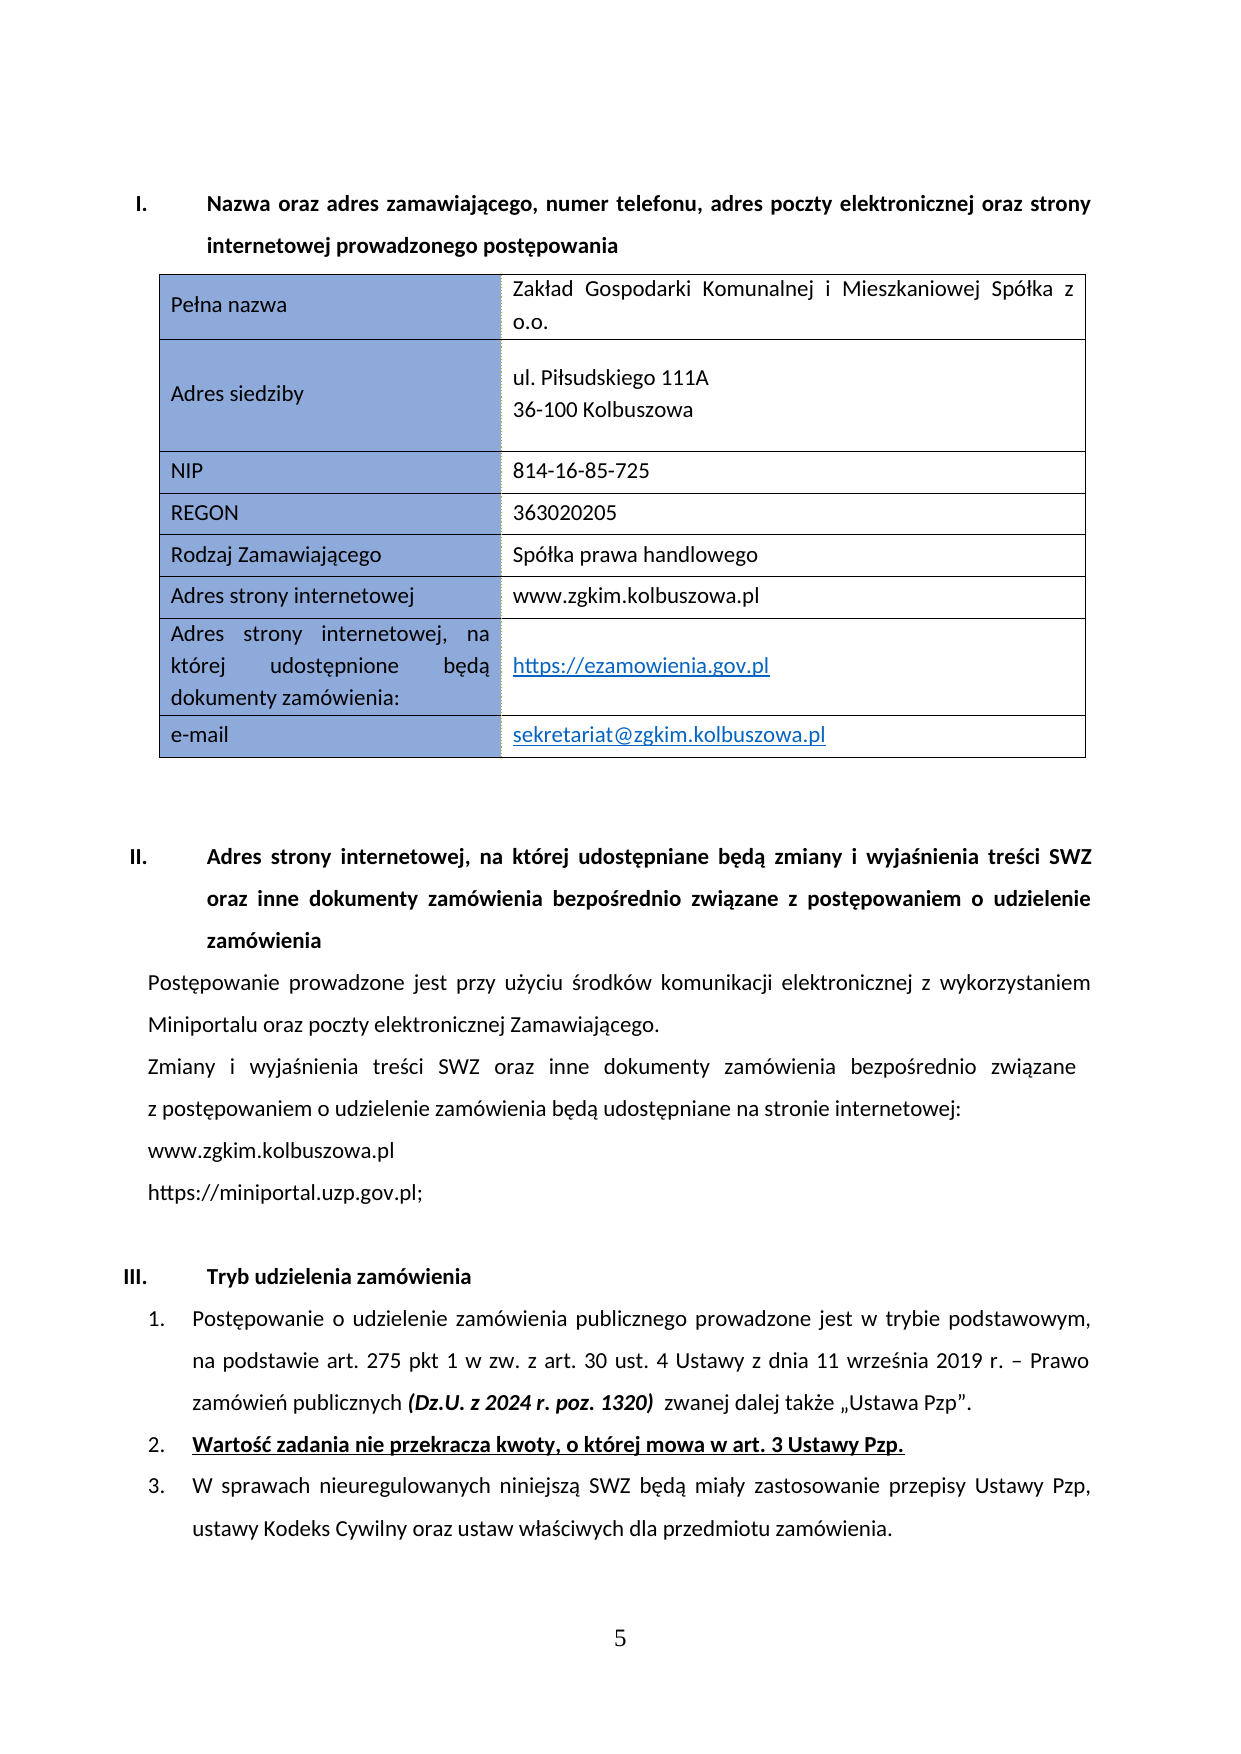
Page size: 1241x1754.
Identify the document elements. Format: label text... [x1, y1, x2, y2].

list Wartość zadania nie przekracza kwoty, o której mowa w art. 3 Ustawy Pzp. [148, 1430, 1093, 1458]
subtitle Tryb udzielenia zamówienia [148, 1262, 1093, 1290]
table_header Zakład Gospodarki Komunalnej i Mieszkaniowej Spółka z o.o. [501, 275, 1085, 339]
table_cell 814-16-85-725 [501, 452, 1085, 493]
table_cell e-mail [160, 716, 501, 757]
list Postępowanie o udzielenie zamówienia publicznego prowadzone jest w trybie podstawowym, na podstawie art. 275 pkt 1 w zw. z art. 30 ust. 4 Ustawy z dnia 11 września 2019 r. – Prawo zamówień publicznych (Dz.U. z 2024 r. poz. 1320) zwanej dalej także „Ustawa Pzp”. [148, 1304, 1093, 1416]
table_cell ul. Piłsudskiego 111A 36-100 Kolbuszowa [501, 340, 1085, 451]
table_cell 363020205 [501, 494, 1085, 534]
list W sprawach nieuregulowanych niniejszą SWZ będą miały zastosowanie przepisy Ustawy Pzp, ustawy Kodeks Cywilny oraz ustaw właściwych dla przedmiotu zamówienia. [148, 1472, 1093, 1542]
text Zmiany i wyjaśnienia treści SWZ oraz inne dokumenty zamówienia bezpośrednio związane z postępowaniem o udzielenie zamówienia będą udostępniane na stronie internetowej: [148, 1052, 1093, 1122]
table_header Pełna nazwa [160, 275, 501, 339]
table_cell Adres strony internetowej, na której udostępnione będą dokumenty zamówienia: [160, 619, 501, 715]
subtitle Nazwa oraz adres zamawiającego, numer telefonu, adres poczty elektronicznej oraz strony internetowej prowadzonego postępowania [148, 189, 1093, 259]
table_cell NIP [160, 452, 501, 493]
table_cell sekretariat@zgkim.kolbuszowa.pl [501, 716, 1085, 757]
table_cell www.zgkim.kolbuszowa.pl [501, 577, 1085, 618]
table_cell REGON [160, 494, 501, 534]
table_cell Adres strony internetowej [160, 577, 501, 618]
text https://miniportal.uzp.gov.pl; [148, 1178, 1093, 1206]
text www.zgkim.kolbuszowa.pl [148, 1136, 1093, 1164]
table_cell Spółka prawa handlowego [501, 535, 1085, 576]
text Postępowanie prowadzone jest przy użyciu środków komunikacji elektronicznej z wykorzystaniem Miniportalu oraz poczty elektronicznej Zamawiającego. [148, 968, 1093, 1038]
table_cell Adres siedziby [160, 340, 501, 451]
table_cell https://ezamowienia.gov.pl [501, 619, 1085, 715]
table_cell Rodzaj Zamawiającego [160, 535, 501, 576]
subtitle Adres strony internetowej, na której udostępniane będą zmiany i wyjaśnienia treści SWZ oraz inne dokumenty zamówienia bezpośrednio związane z postępowaniem o udzielenie zamówienia [148, 842, 1093, 954]
